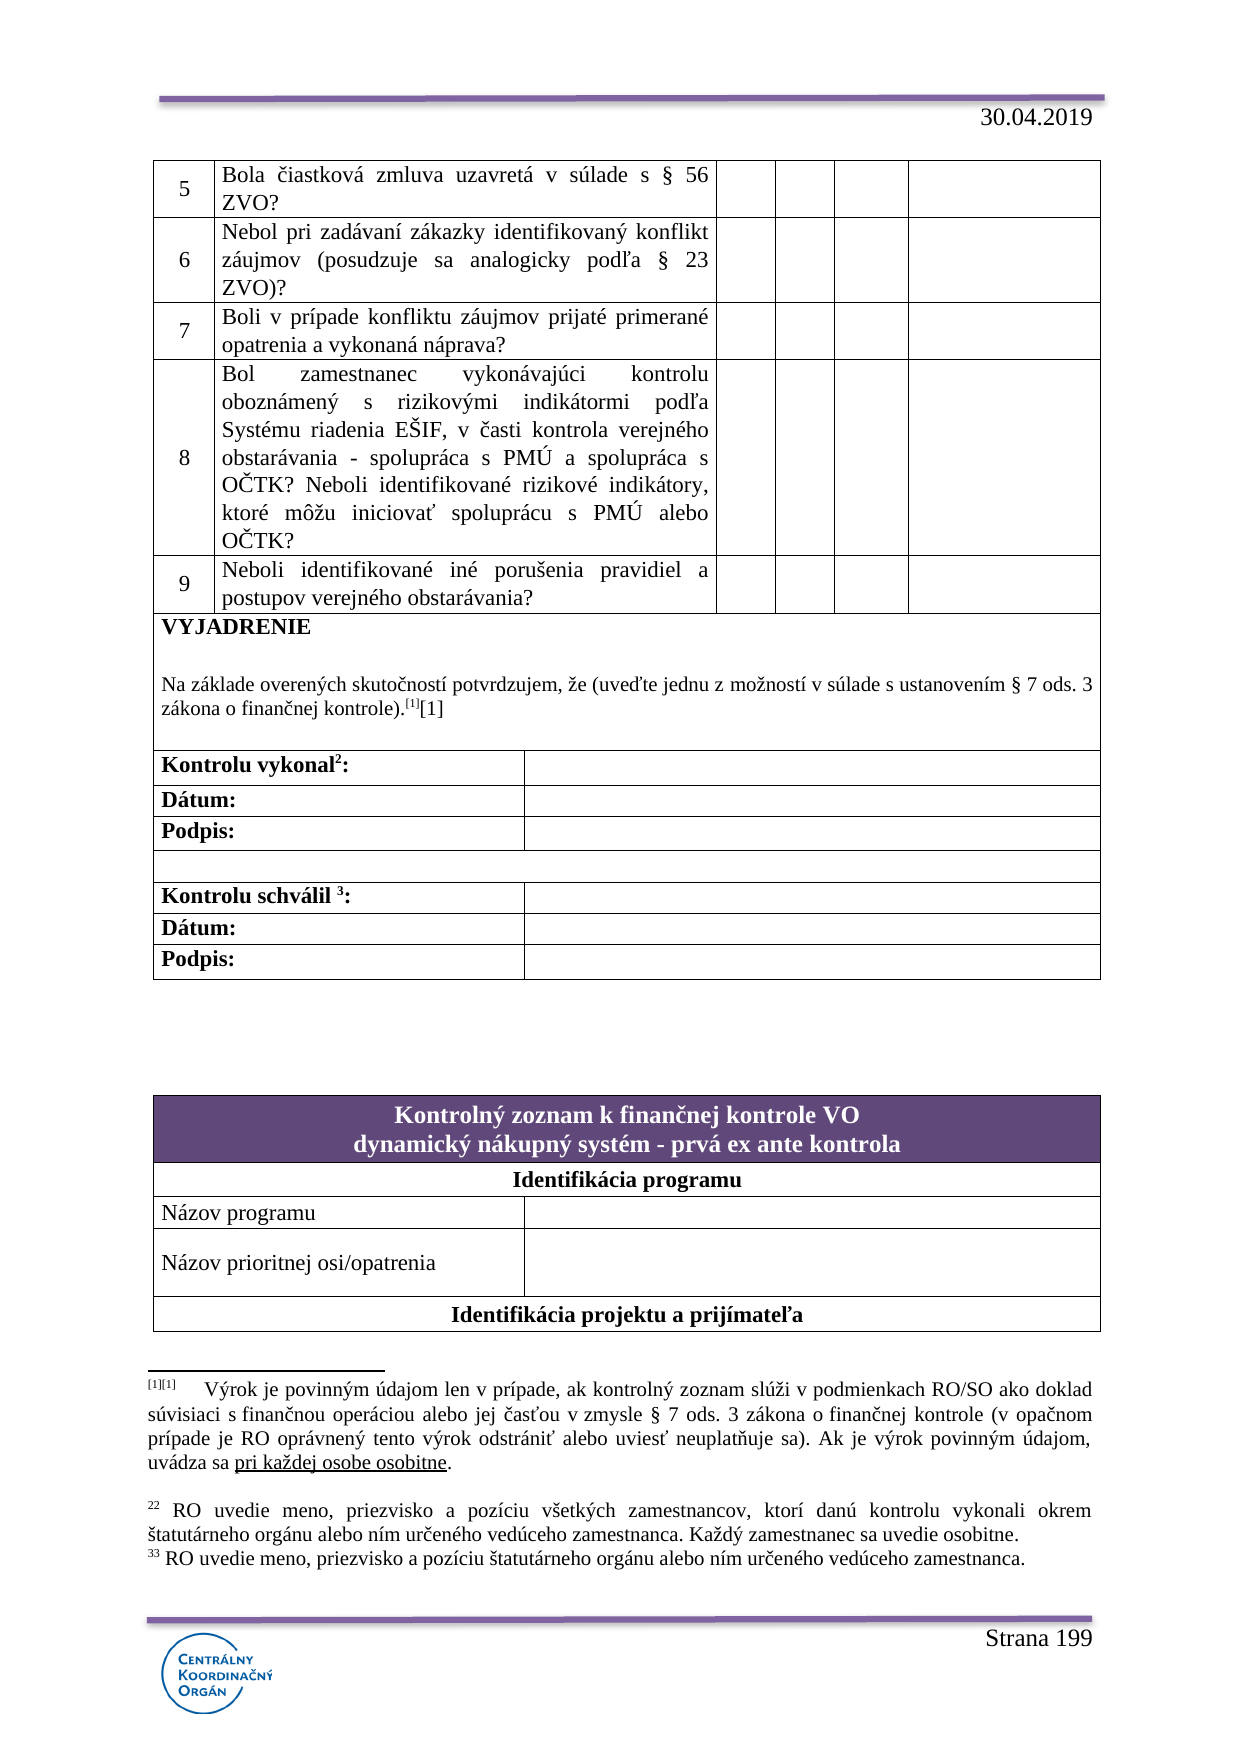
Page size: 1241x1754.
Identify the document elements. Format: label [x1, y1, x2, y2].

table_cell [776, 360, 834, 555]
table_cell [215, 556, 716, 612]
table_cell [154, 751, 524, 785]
picture [159, 1631, 272, 1713]
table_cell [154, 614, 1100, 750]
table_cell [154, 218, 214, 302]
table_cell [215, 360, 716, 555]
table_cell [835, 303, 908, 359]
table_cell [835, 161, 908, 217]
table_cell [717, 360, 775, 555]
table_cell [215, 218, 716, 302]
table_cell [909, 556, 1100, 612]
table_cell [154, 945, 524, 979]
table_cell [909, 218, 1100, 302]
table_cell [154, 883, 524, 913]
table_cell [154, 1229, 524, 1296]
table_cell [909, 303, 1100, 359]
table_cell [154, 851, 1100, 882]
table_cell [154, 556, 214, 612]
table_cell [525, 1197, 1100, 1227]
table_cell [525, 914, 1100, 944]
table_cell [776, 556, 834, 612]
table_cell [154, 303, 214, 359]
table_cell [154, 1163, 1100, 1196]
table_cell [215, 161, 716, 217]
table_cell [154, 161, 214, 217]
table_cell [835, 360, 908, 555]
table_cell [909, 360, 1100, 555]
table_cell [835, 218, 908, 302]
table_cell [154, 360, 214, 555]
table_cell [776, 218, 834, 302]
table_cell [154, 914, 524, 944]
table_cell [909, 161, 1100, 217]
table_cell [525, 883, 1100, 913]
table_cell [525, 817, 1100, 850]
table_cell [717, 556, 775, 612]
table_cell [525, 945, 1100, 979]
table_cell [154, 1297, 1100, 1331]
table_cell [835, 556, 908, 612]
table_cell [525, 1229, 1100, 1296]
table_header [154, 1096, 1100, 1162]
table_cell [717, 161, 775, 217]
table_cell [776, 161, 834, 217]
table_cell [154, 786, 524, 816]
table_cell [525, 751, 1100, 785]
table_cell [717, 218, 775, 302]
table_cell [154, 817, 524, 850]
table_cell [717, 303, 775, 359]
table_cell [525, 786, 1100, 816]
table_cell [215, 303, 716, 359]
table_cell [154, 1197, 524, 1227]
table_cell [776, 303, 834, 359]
